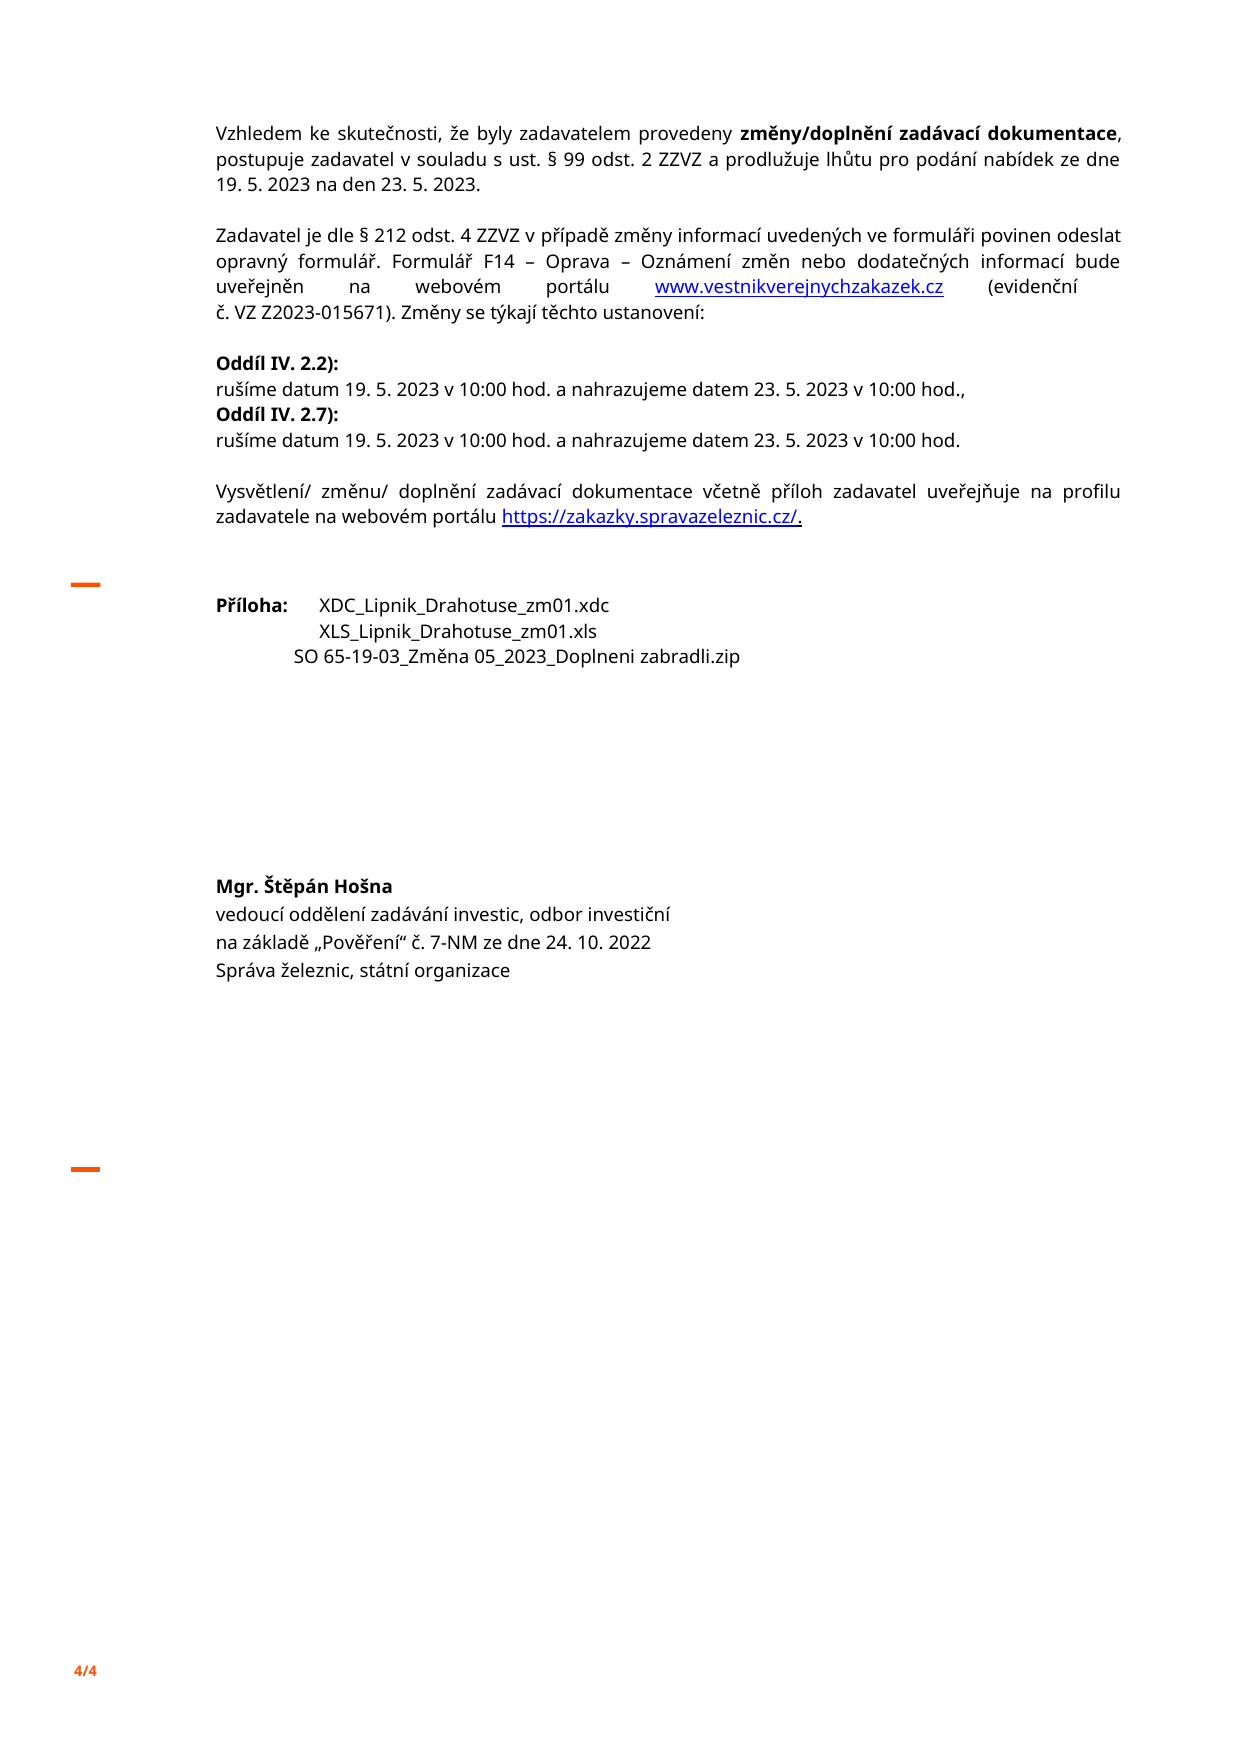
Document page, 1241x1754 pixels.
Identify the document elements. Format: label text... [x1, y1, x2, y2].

text Správa železnic, státní organizace [216, 957, 1122, 983]
text Oddíl IV. 2.7): [216, 401, 1122, 427]
text Mgr. Štěpán Hošna [216, 873, 1122, 899]
text SO 65-19-03_Změna 05_2023_Doplneni zabradli.zip [216, 643, 1122, 669]
text Oddíl IV. 2.2): [216, 350, 1122, 376]
text Vysvětlení/ změnu/ doplnění zadávací dokumentace včetně příloh zadavatel uveřejňuje na profilu zadavatele na webovém portálu https://zakazky.spravazeleznic.cz/. [216, 452, 1122, 529]
text Vzhledem ke skutečnosti, že byly zadavatelem provedeny změny/doplnění zadávací dokumentace, postupuje zadavatel v souladu s ust. § 99 odst. 2 ZZVZ a prodlužuje lhůtu pro podání nabídek ze dne 19. 5. 2023 na den 23. 5. 2023. [216, 121, 1122, 197]
text rušíme datum 19. 5. 2023 v 10:00 hod. a nahrazujeme datem 23. 5. 2023 v 10:00 hod., [216, 376, 1122, 401]
text Zadavatel je dle § 212 odst. 4 ZZVZ v případě změny informací uvedených ve formuláři povinen odeslat opravný formulář. Formulář F14 – Oprava – Oznámení změn nebo dodatečných informací bude uveřejněn na webovém portálu www.vestnikverejnychzakazek.cz (evidenční č. VZ Z2023-015671). Změny se týkají těchto ustanovení: [216, 223, 1122, 325]
text vedoucí oddělení zadávání investic, odbor investiční [216, 901, 1122, 927]
text na základě „Pověření“ č. 7-NM ze dne 24. 10. 2022 [216, 929, 1122, 955]
text rušíme datum 19. 5. 2023 v 10:00 hod. a nahrazujeme datem 23. 5. 2023 v 10:00 hod. [216, 427, 1122, 452]
text XLS_Lipnik_Drahotuse_zm01.xls [216, 618, 1122, 643]
text Příloha: XDC_Lipnik_Drahotuse_zm01.xdc [216, 592, 1122, 618]
